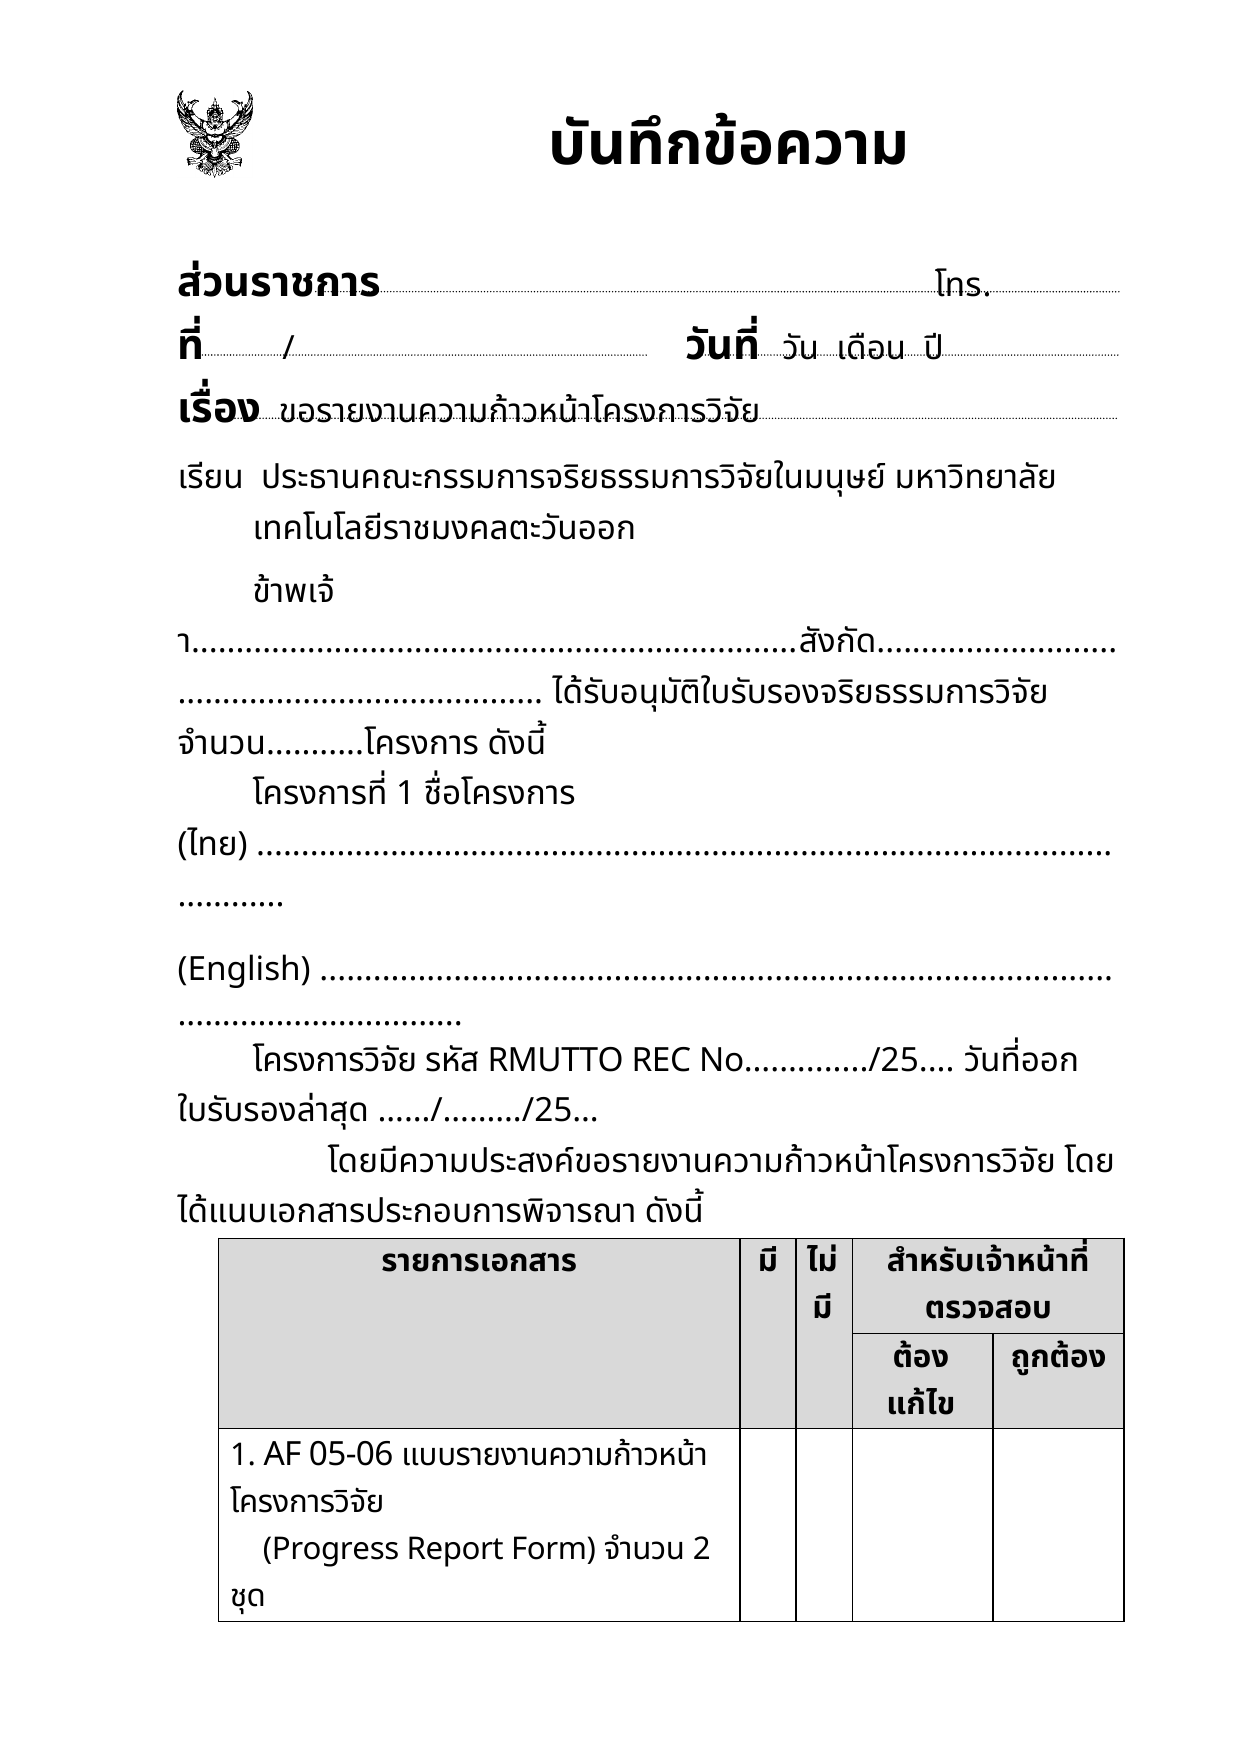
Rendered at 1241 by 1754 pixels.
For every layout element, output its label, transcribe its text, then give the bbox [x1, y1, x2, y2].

table_header สำหรับเจ้าหน้าที่ตรวจสอบ [853, 1239, 1123, 1333]
table_header ไม่มี [797, 1239, 852, 1428]
text โดยมีความประสงค์ขอรายงานความก้าวหน้าโครงการวิจัย โดยได้แนบเอกสารประกอบการพิจารณา ดังนี้ [177, 1137, 1122, 1237]
table_cell [797, 1429, 852, 1621]
table_cell [853, 1429, 992, 1621]
text โครงการวิจัย รหัส RMUTTO REC No............../25.... วันที่ออกใบรับรองล่าสุด ……/………/25… [177, 1035, 1122, 1137]
table_cell 1. AF 05-06 แบบรายงานความก้าวหน้าโครงการวิจัย (Progress Report Form) จำนวน 2 ชุด [219, 1429, 739, 1621]
text (English) ......................................................................................................................... [177, 916, 1122, 1035]
text ที่ / วันที่ วัน เดือน ปี [177, 315, 1122, 378]
text โครงการที่ 1 ชื่อโครงการ (ไทย) ............................................................................................................ [177, 769, 1122, 916]
table_cell ถูกต้อง [994, 1334, 1123, 1428]
text ส่วนราชการ โทร. [177, 252, 1122, 315]
table_cell ต้องแก้ไข [853, 1334, 992, 1428]
table_cell [741, 1429, 795, 1621]
text บันทึกข้อความ บันทึกข้อความ [177, 106, 1122, 252]
text เรียน ประธานคณะกรรมการจริยธรรมการวิจัยในมนุษย์ มหาวิทยาลัยเทคโนโลยีราชมงคลตะวันออก [177, 453, 1122, 554]
table_header มี [741, 1239, 795, 1428]
table_header รายการเอกสาร [219, 1239, 739, 1428]
table_cell [994, 1429, 1123, 1621]
text เรื่อง ขอรายงานความก้าวหน้าโครงการวิจัย [177, 378, 1122, 441]
text ข้าพเจ้า....................................................................สังกัด.................................................................... ได้รับอนุมัติใบรับรองจริยธรรมการวิจัย จำนวน...........โครงการ ดังนี้ [177, 567, 1122, 769]
